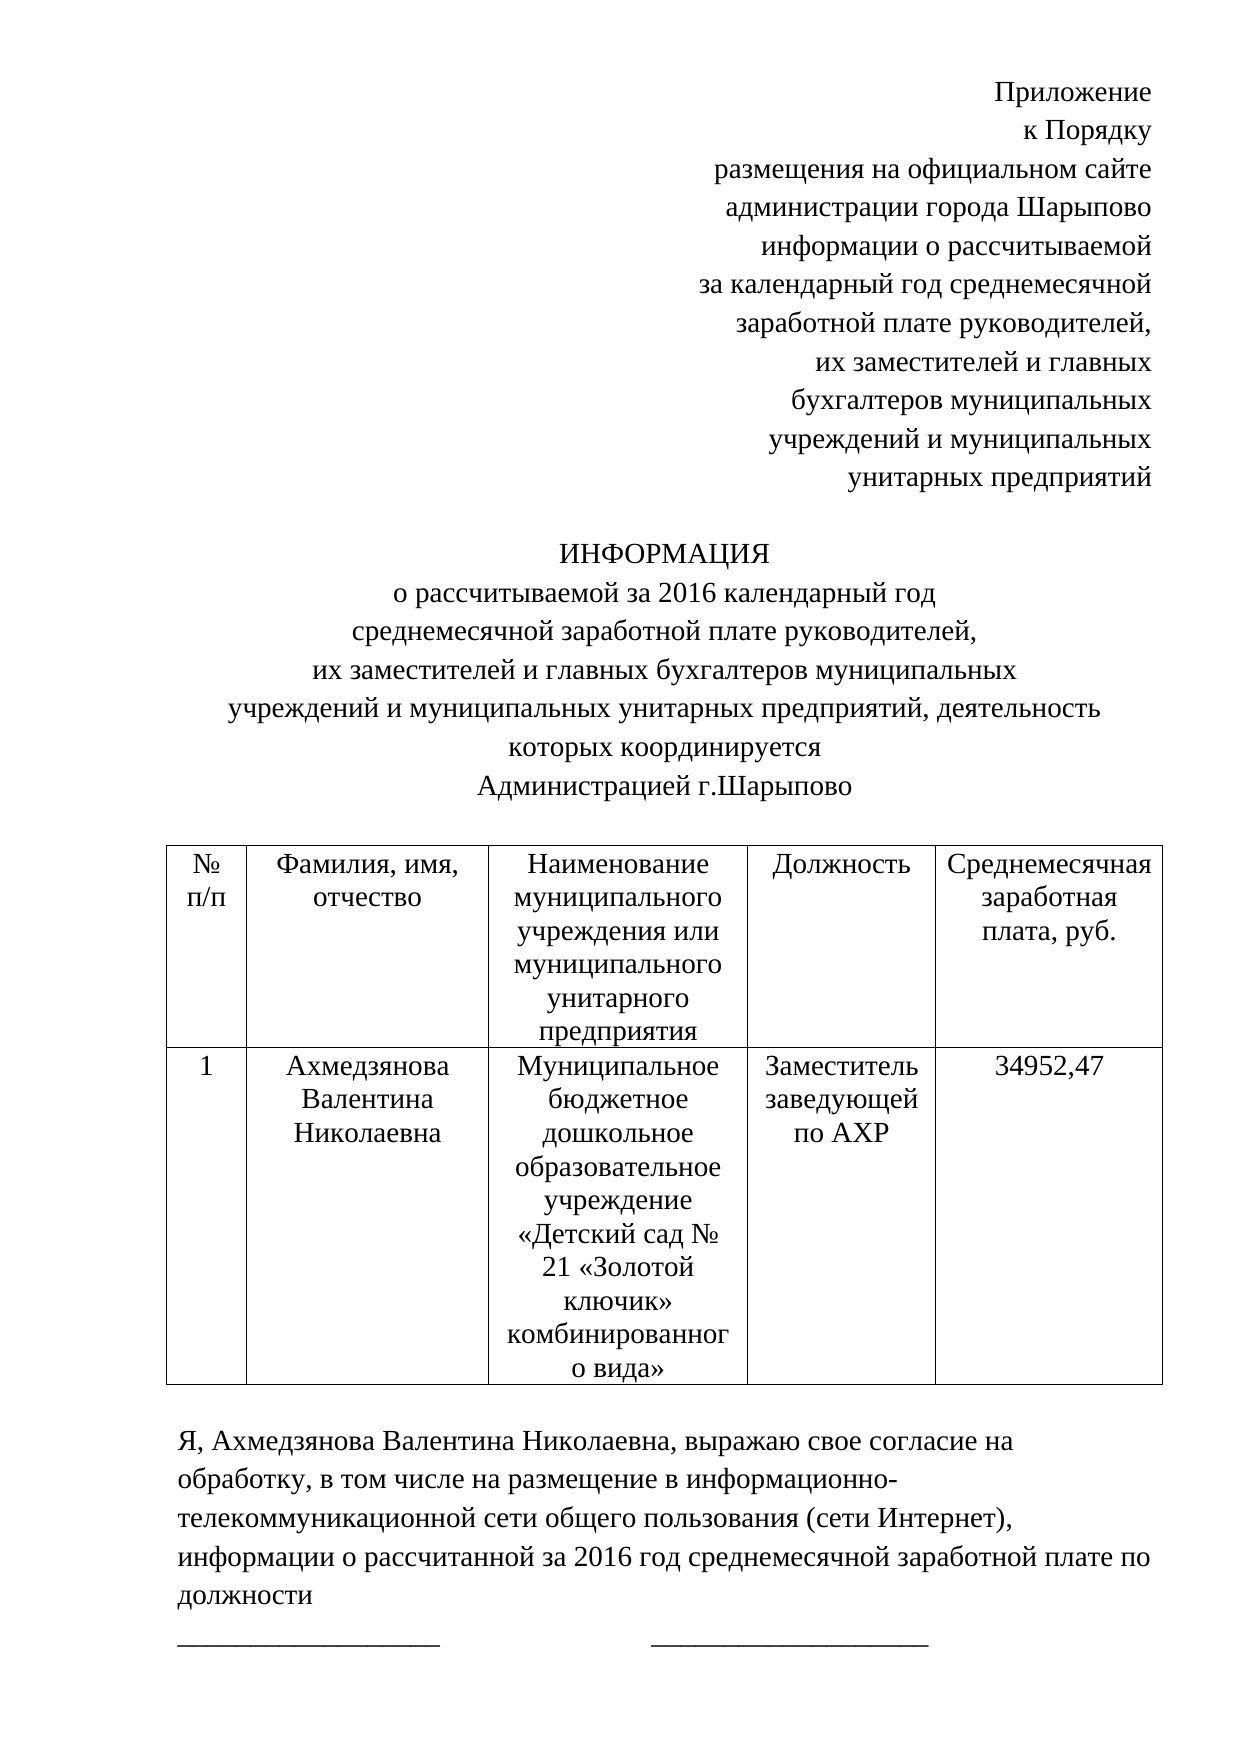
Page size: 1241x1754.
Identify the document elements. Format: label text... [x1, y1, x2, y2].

text заработной плате руководителей, [177, 305, 1152, 339]
text администрации города Шарыпово [177, 189, 1152, 223]
text Администрацией г.Шарыпово [177, 768, 1152, 801]
text за календарный год среднемесячной [177, 267, 1152, 300]
table_header Среднемесячная заработная плата, руб. [936, 846, 1162, 1047]
table_cell 1 [167, 1048, 246, 1383]
table_header № п/п [167, 846, 246, 1047]
text __________________ ___________________ [177, 1616, 1152, 1649]
text о рассчитываемой за 2016 календарный год [177, 575, 1152, 608]
text среднемесячной заработной плате руководителей, [177, 613, 1152, 647]
text учреждений и муниципальных [177, 421, 1152, 454]
table_cell Ахмедзянова Валентина Николаевна [247, 1048, 488, 1383]
text размещения на официальном сайте [177, 151, 1152, 184]
text бухгалтеров муниципальных [177, 382, 1152, 416]
text к Порядку [177, 112, 1152, 146]
text их заместителей и главных бухгалтеров муниципальных [177, 652, 1152, 686]
text информации о рассчитываемой [177, 228, 1152, 262]
text ИНФОРМАЦИЯ [177, 536, 1152, 570]
text учреждений и муниципальных унитарных предприятий, деятельность которых координируется [177, 691, 1152, 763]
text унитарных предприятий [177, 459, 1152, 493]
table_cell Муниципальное бюджетное дошкольное образовательное учреждение «Детский сад № 21 «Золотой ключик» комбинированного вида» [489, 1048, 747, 1383]
table_header Наименование муниципального учреждения или муниципального унитарного предприятия [489, 846, 747, 1047]
text их заместителей и главных [177, 344, 1152, 377]
table_cell 34952,47 [936, 1048, 1162, 1383]
table_header Фамилия, имя, отчество [247, 846, 488, 1047]
text Приложение [177, 74, 1152, 107]
text Я, Ахмедзянова Валентина Николаевна, выражаю свое согласие на обработку, в том числе на размещение в информационно-телекоммуникационной сети общего пользования (сети Интернет), информации о рассчитанной за 2016 год среднемесячной заработной плате по должности [177, 1423, 1152, 1611]
table_cell Заместитель заведующей по АХР [748, 1048, 935, 1383]
table_header Должность [748, 846, 935, 1047]
